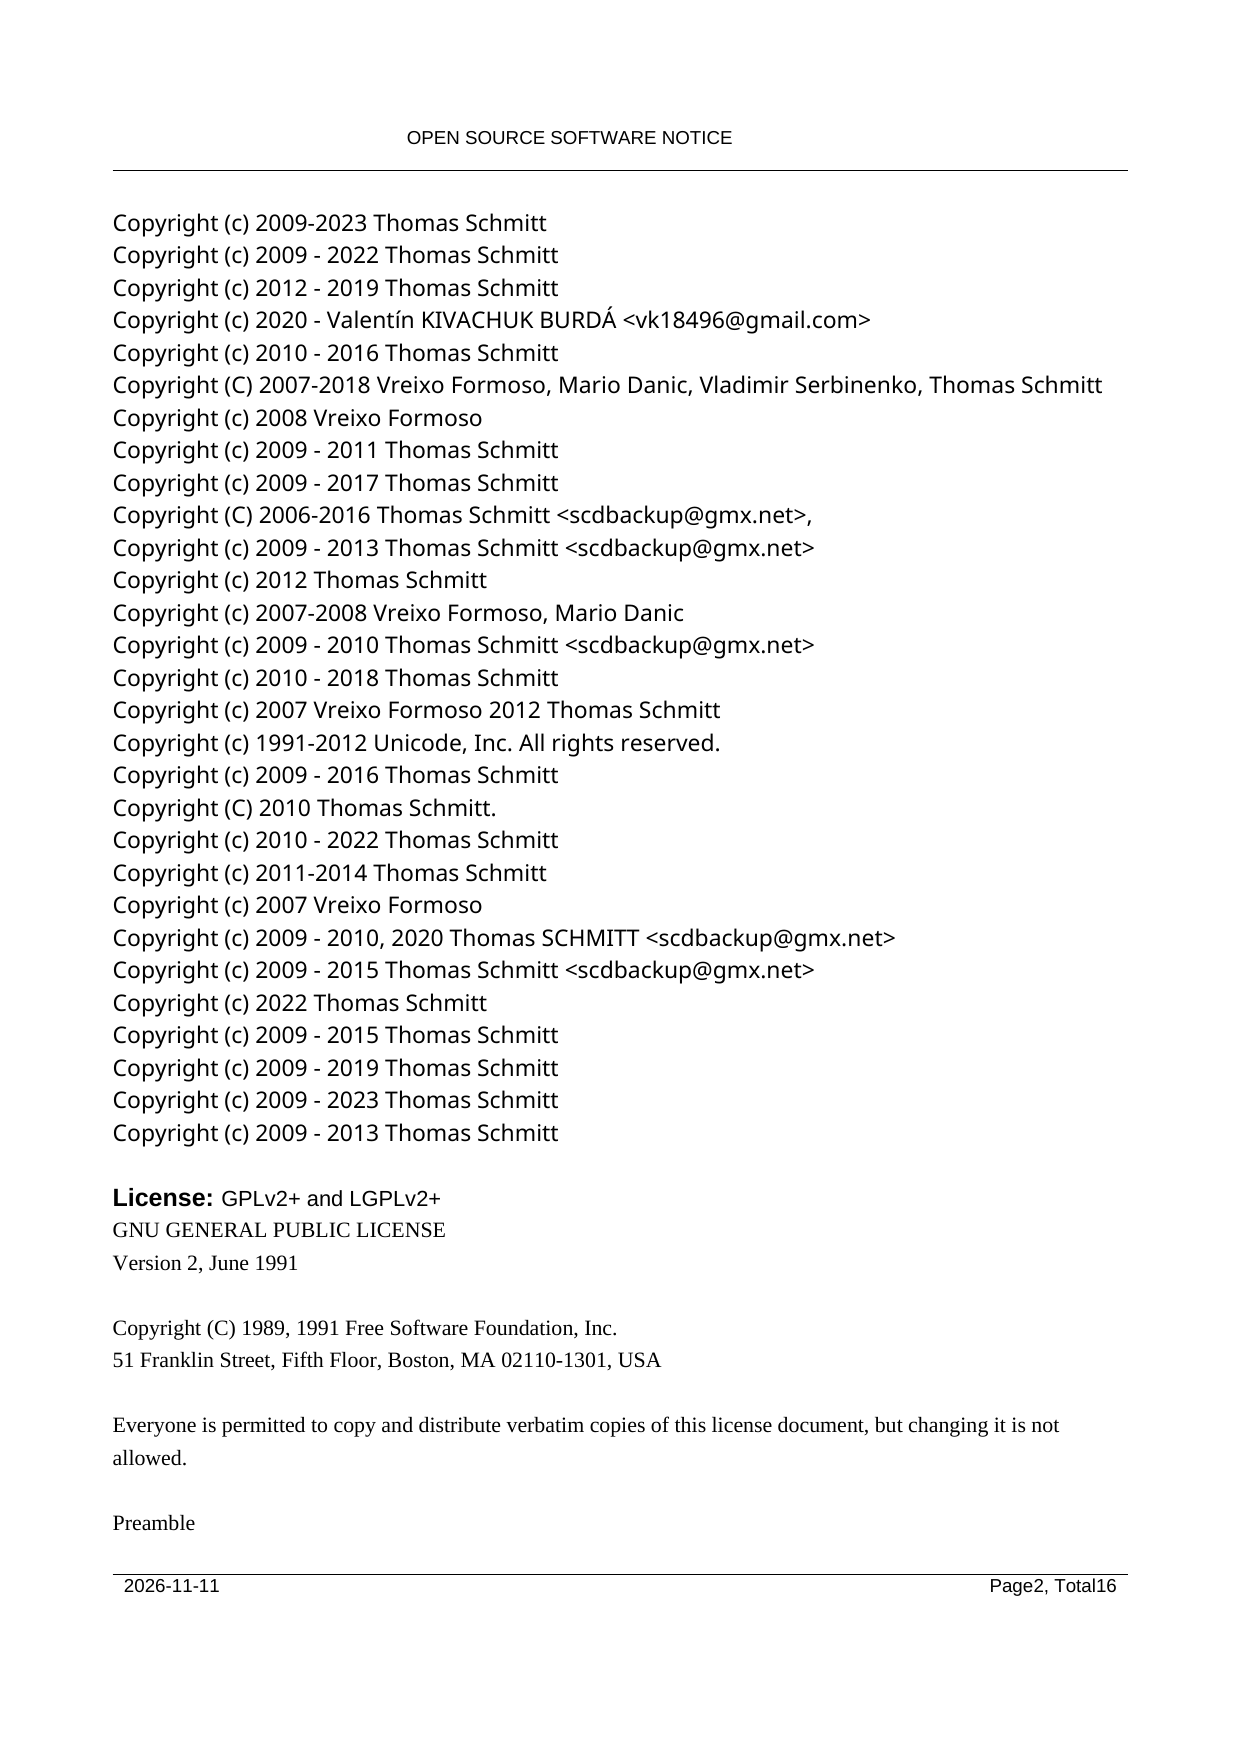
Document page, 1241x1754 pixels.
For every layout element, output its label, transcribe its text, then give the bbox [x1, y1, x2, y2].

text License: GPLv2+ and LGPLv2+ [112, 1181, 1128, 1214]
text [112, 206, 1128, 1181]
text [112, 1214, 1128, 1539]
